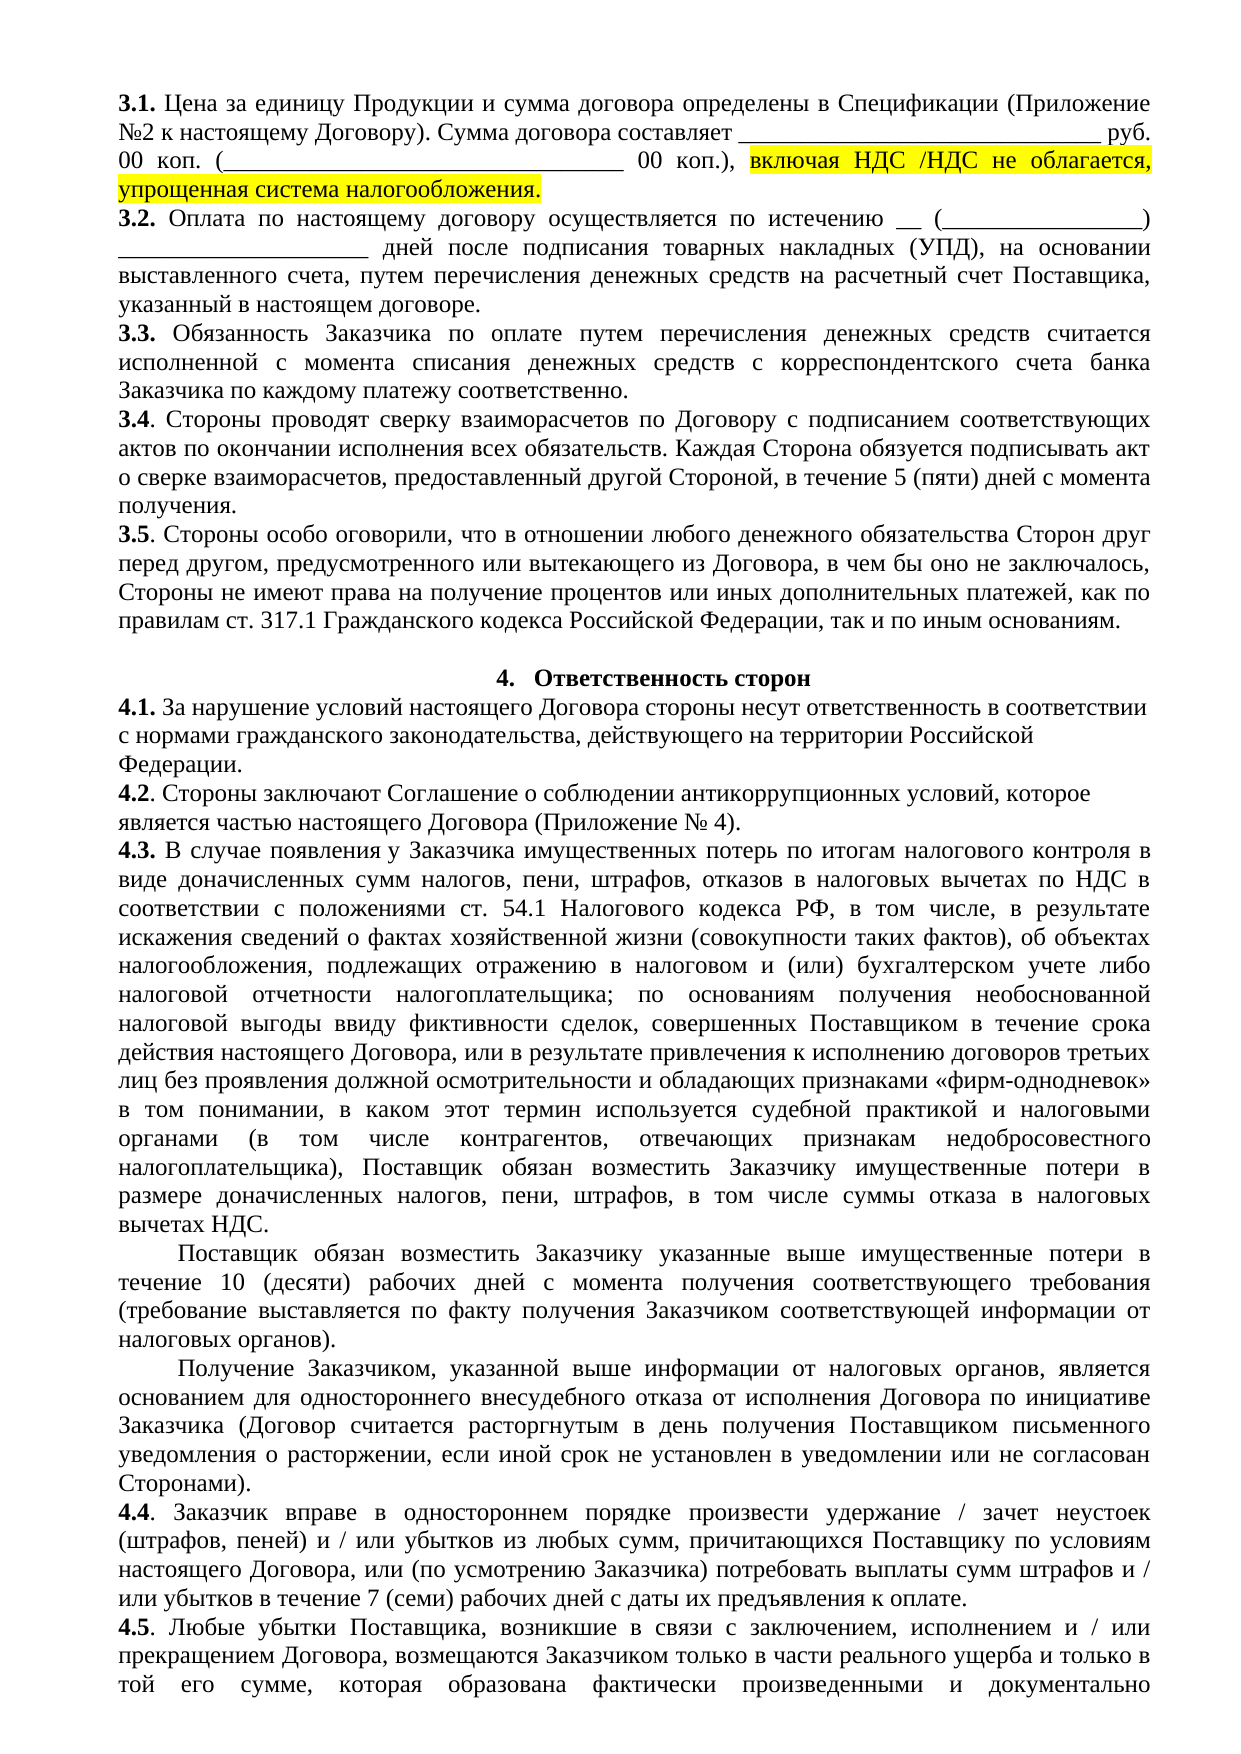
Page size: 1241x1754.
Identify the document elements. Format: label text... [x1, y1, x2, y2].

text 4.1. За нарушение условий настоящего Договора стороны несут ответственность в соответствии с нормами гражданского законодательства, действующего на территории Российской Федерации. [118, 692, 1152, 778]
text 3.3. Обязанность Заказчика по оплате путем перечисления денежных средств считается исполненной с момента списания денежных средств с корреспондентского счета банка Заказчика по каждому платежу соответственно. [118, 318, 1152, 404]
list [118, 1612, 1152, 1698]
list Ответственность сторон [156, 663, 1152, 692]
text 4.2. Стороны заключают Соглашение о соблюдении антикоррупционных условий, которое является частью настоящего Договора (Приложение № 4). [118, 778, 1152, 835]
text 4.3. В случае появления у Заказчика имущественных потерь по итогам налогового контроля в виде доначисленных сумм налогов, пени, штрафов, отказов в налоговых вычетах по НДС в соответствии с положениями ст. 54.1 Налогового кодекса РФ, в том числе, в результате искажения сведений о фактах хозяйственной жизни (совокупности таких фактов), об объектах налогообложения, подлежащих отражению в налоговом и (или) бухгалтерском учете либо налоговой отчетности налогоплательщика; по основаниям получения необоснованной налоговой выгоды ввиду фиктивности сделок, совершенных Поставщиком в течение срока действия настоящего Договора, или в результате привлечения к исполнению договоров третьих лиц без проявления должной осмотрительности и обладающих признаками «фирм-однодневок» в том понимании, в каком этот термин используется судебной практикой и налоговыми органами (в том числе контрагентов, отвечающих признакам недобросовестного налогоплательщика), Поставщик обязан возместить Заказчику имущественные потери в размере доначисленных налогов, пени, штрафов, в том числе суммы отказа в налоговых вычетах НДС. [118, 835, 1152, 1238]
text 3.2. Оплата по настоящему договору осуществляется по истечению __ (________________) ____________________ дней после подписания товарных накладных (УПД), на основании выставленного счета, путем перечисления денежных средств на расчетный счет Поставщика, указанный в настоящем договоре. [118, 203, 1152, 318]
text 3.1. Цена за единицу Продукции и сумма договора определены в Спецификации (Приложение №2 к настоящему Договору). Сумма договора составляет _____________________________ руб. 00 коп. (________________________________ 00 коп.), включая НДС /НДС не облагается, упрощенная система налогообложения. [118, 88, 1152, 203]
list 4.4. Заказчик вправе в одностороннем порядке произвести удержание / зачет неустоек (штрафов, пеней) и / или убытков из любых сумм, причитающихся Поставщику по условиям настоящего Договора, или (по усмотрению Заказчика) потребовать выплаты сумм штрафов и / или убытков в течение 7 (семи) рабочих дней с даты их предъявления к оплате. [118, 1497, 1152, 1612]
text 3.5. Стороны особо оговорили, что в отношении любого денежного обязательства Сторон друг перед другом, предусмотренного или вытекающего из Договора, в чем бы оно не заключалось, Стороны не имеют права на получение процентов или иных дополнительных платежей, как по правилам ст. 317.1 Гражданского кодекса Российской Федерации, так и по иным основаниям. [118, 519, 1152, 634]
list Поставщик обязан возместить Заказчику указанные выше имущественные потери в течение 10 (десяти) рабочих дней с момента получения соответствующего требования (требование выставляется по факту получения Заказчиком соответствующей информации от налоговых органов). [118, 1238, 1152, 1353]
list Получение Заказчиком, указанной выше информации от налоговых органов, является основанием для одностороннего внесудебного отказа от исполнения Договора по инициативе Заказчика (Договор считается расторгнутым в день получения Поставщиком письменного уведомления о расторжении, если иной срок не установлен в уведомлении или не согласован Сторонами). [118, 1353, 1152, 1497]
text 3.4. Стороны проводят сверку взаиморасчетов по Договору с подписанием соответствующих актов по окончании исполнения всех обязательств. Каждая Сторона обязуется подписывать акт о сверке взаиморасчетов, предоставленный другой Стороной, в течение 5 (пяти) дней с момента получения. [118, 404, 1152, 519]
